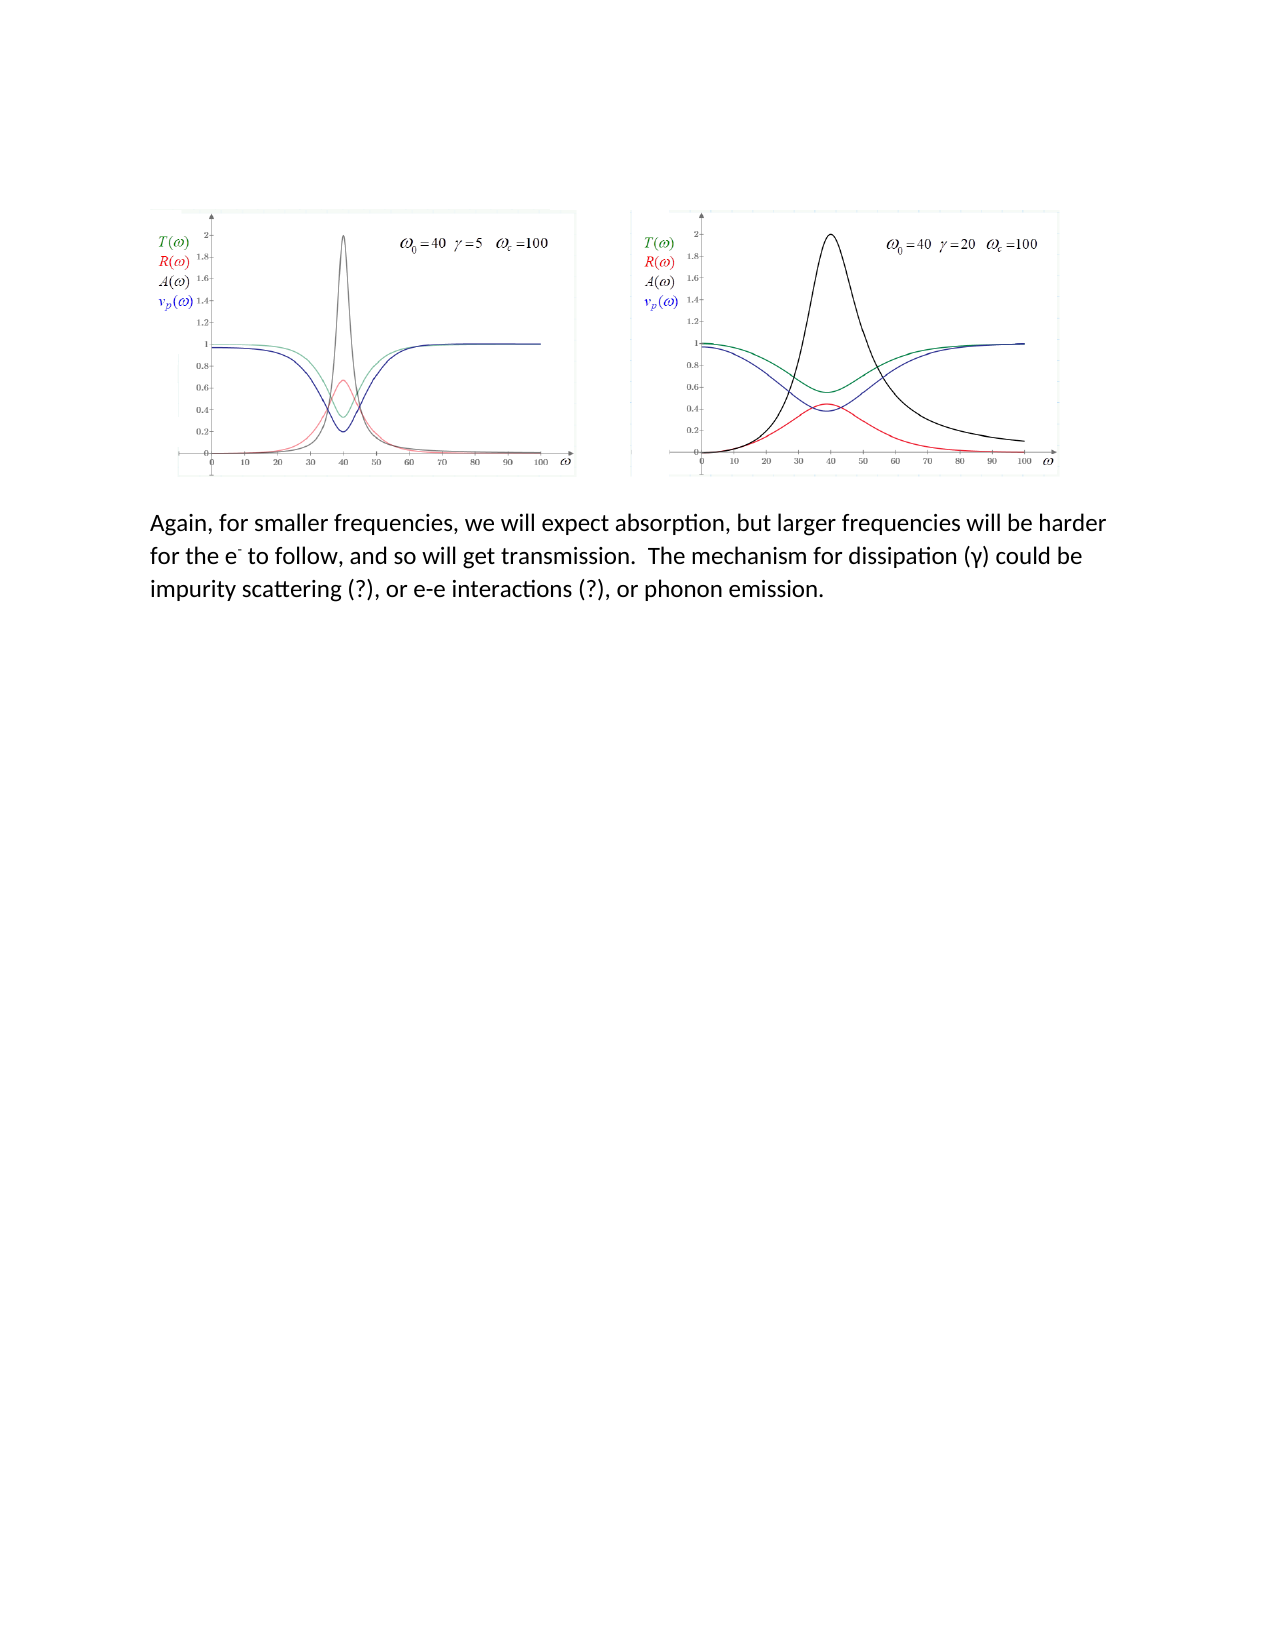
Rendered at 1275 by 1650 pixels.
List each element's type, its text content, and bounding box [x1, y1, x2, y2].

picture [630, 210, 1062, 477]
picture [150, 209, 580, 477]
text Again, for smaller frequencies, we will expect absorption, but larger frequencies will be harder for the e- to follow, and so will get transmission. The mechanism for dissipation (γ) could be impurity scattering (?), or e-e interactions (?), or phonon emission. [150, 507, 1125, 604]
